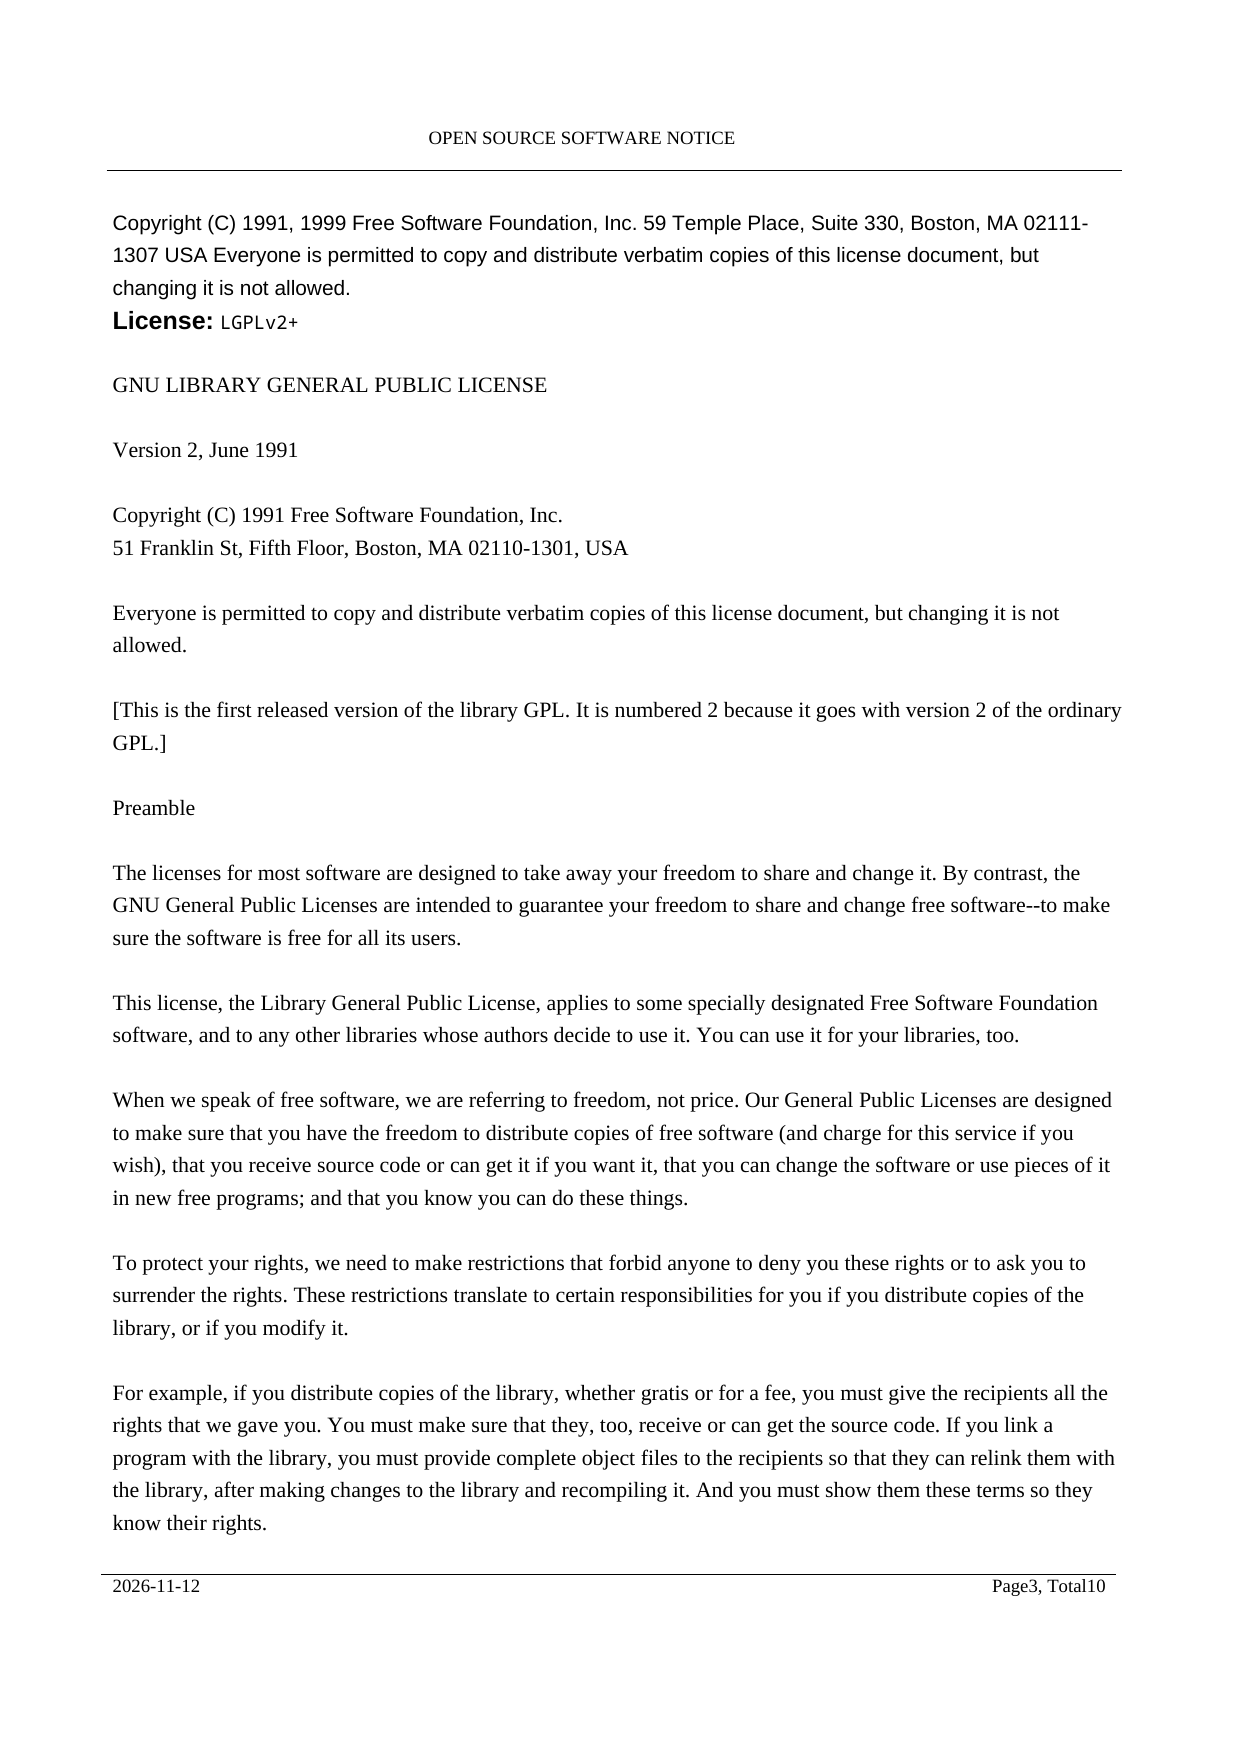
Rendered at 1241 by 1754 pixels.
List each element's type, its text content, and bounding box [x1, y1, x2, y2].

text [112, 304, 1128, 1539]
text Copyright (C) 1991, 1999 Free Software Foundation, Inc. 59 Temple Place, Suite 330, Boston, MA 02111-1307 USA Everyone is permitted to copy and distribute verbatim copies of this license document, but changing it is not allowed. [112, 206, 1128, 304]
